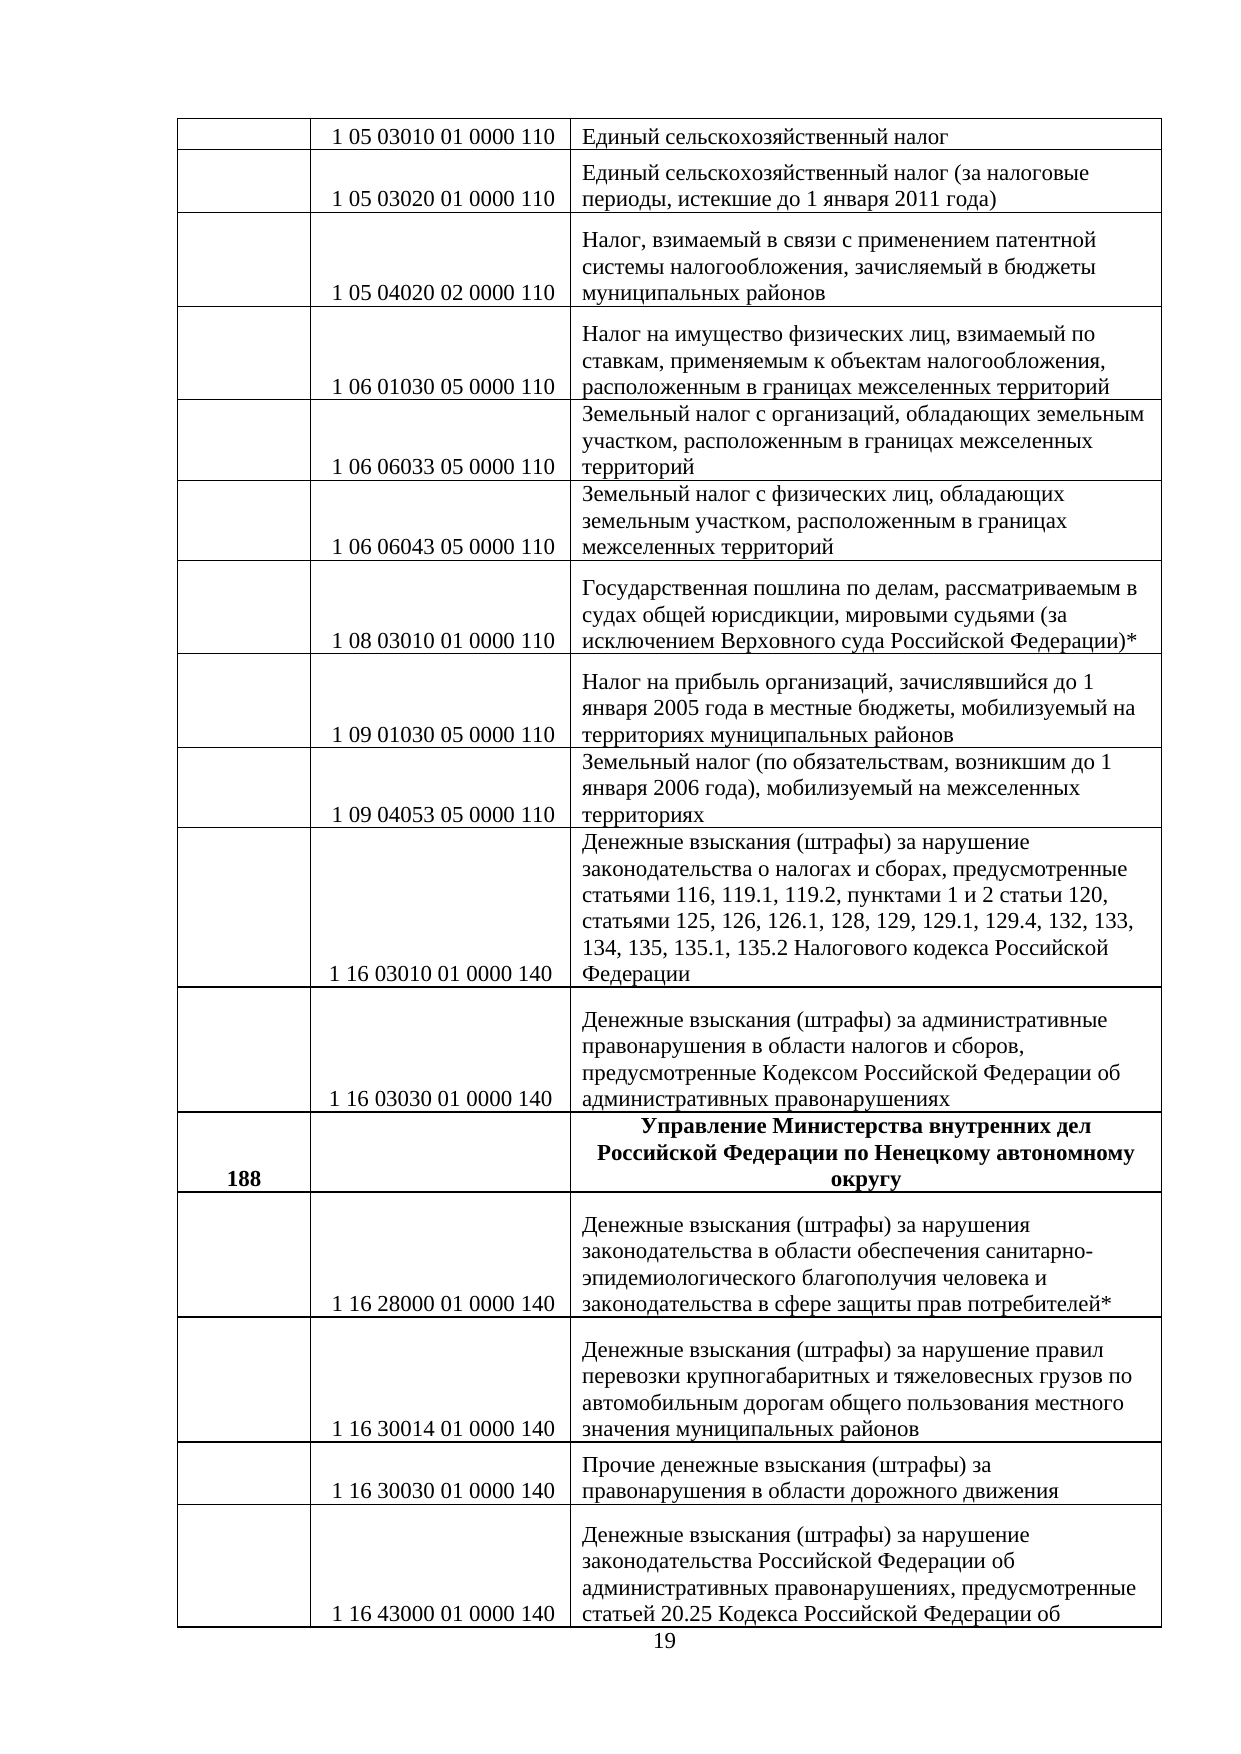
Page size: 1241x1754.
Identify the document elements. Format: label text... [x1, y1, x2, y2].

table_cell 1 05 03020 01 0000 110 [311, 150, 570, 212]
table_cell 1 09 04053 05 0000 110 [311, 748, 570, 827]
table_cell Налог на прибыль организаций, зачислявшийся до 1 января 2005 года в местные бюджеты, мобилизуемый на территориях муниципальных районов [571, 654, 1161, 747]
table_cell Налог на имущество физических лиц, взимаемый по ставкам, применяемым к объектам налогообложения, расположенным в границах межселенных территорий [571, 307, 1161, 399]
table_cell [311, 1505, 570, 1626]
table_cell Государственная пошлина по делам, рассматриваемым в судах общей юрисдикции, мировыми судьями (за исключением Верховного суда Российской Федерации)* [571, 561, 1161, 653]
table_cell 1 16 28000 01 0000 140 [311, 1193, 570, 1316]
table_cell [571, 1505, 1161, 1626]
table_cell [178, 307, 310, 399]
table_cell Управление Министерства внутренних дел Российской Федерации по Ненецкому автономному округу [571, 1113, 1161, 1191]
table_cell 1 16 03010 01 0000 140 [311, 828, 570, 986]
table_cell 1 16 03030 01 0000 140 [311, 988, 570, 1111]
table_cell 1 05 03010 01 0000 110 [311, 119, 570, 149]
table_cell [178, 150, 310, 212]
table_cell [178, 828, 310, 986]
table_cell Денежные взыскания (штрафы) за административные правонарушения в области налогов и сборов, предусмотренные Кодексом Российской Федерации об административных правонарушениях [571, 988, 1161, 1111]
table_cell [178, 988, 310, 1111]
table_cell [178, 400, 310, 479]
table_cell Единый сельскохозяйственный налог [571, 119, 1161, 149]
table_cell [178, 1193, 310, 1316]
table_cell 1 05 04020 02 0000 110 [311, 213, 570, 306]
table_cell [178, 1505, 310, 1626]
table_cell 188 [178, 1113, 310, 1191]
table_cell Земельный налог с физических лиц, обладающих земельным участком, расположенным в границах межселенных территорий [571, 481, 1161, 559]
table_cell 1 06 06033 05 0000 110 [311, 400, 570, 479]
table_cell [178, 213, 310, 306]
table_cell 1 09 01030 05 0000 110 [311, 654, 570, 747]
table_cell Денежные взыскания (штрафы) за нарушение правил перевозки крупногабаритных и тяжеловесных грузов по автомобильным дорогам общего пользования местного значения муниципальных районов [571, 1318, 1161, 1441]
table_cell Единый сельскохозяйственный налог (за налоговые периоды, истекшие до 1 января 2011 года) [571, 150, 1161, 212]
table_cell 1 16 30030 01 0000 140 [311, 1443, 570, 1504]
table_cell 1 06 06043 05 0000 110 [311, 481, 570, 559]
table_cell [178, 561, 310, 653]
table_cell [178, 748, 310, 827]
table_cell Денежные взыскания (штрафы) за нарушения законодательства в области обеспечения санитарно-эпидемиологического благополучия человека и законодательства в сфере защиты прав потребителей* [571, 1193, 1161, 1316]
table_cell [178, 119, 310, 149]
table_cell 1 06 01030 05 0000 110 [311, 307, 570, 399]
table_cell Денежные взыскания (штрафы) за нарушение законодательства о налогах и сборах, предусмотренные статьями 116, 119.1, 119.2, пунктами 1 и 2 статьи 120, статьями 125, 126, 126.1, 128, 129, 129.1, 129.4, 132, 133, 134, 135, 135.1, 135.2 Налогового кодекса Российской Федерации [571, 828, 1161, 986]
table_cell [178, 1443, 310, 1504]
table_cell Налог, взимаемый в связи с применением патентной системы налогообложения, зачисляемый в бюджеты муниципальных районов [571, 213, 1161, 306]
table_cell Земельный налог с организаций, обладающих земельным участком, расположенным в границах межселенных территорий [571, 400, 1161, 479]
table_cell [178, 1318, 310, 1441]
table_cell [311, 1113, 570, 1191]
table_cell [178, 654, 310, 747]
table_cell 1 16 30014 01 0000 140 [311, 1318, 570, 1441]
table_cell 1 08 03010 01 0000 110 [311, 561, 570, 653]
table_cell [178, 481, 310, 559]
table_cell Прочие денежные взыскания (штрафы) за правонарушения в области дорожного движения [571, 1443, 1161, 1504]
table_cell Земельный налог (по обязательствам, возникшим до 1 января 2006 года), мобилизуемый на межселенных территориях [571, 748, 1161, 827]
